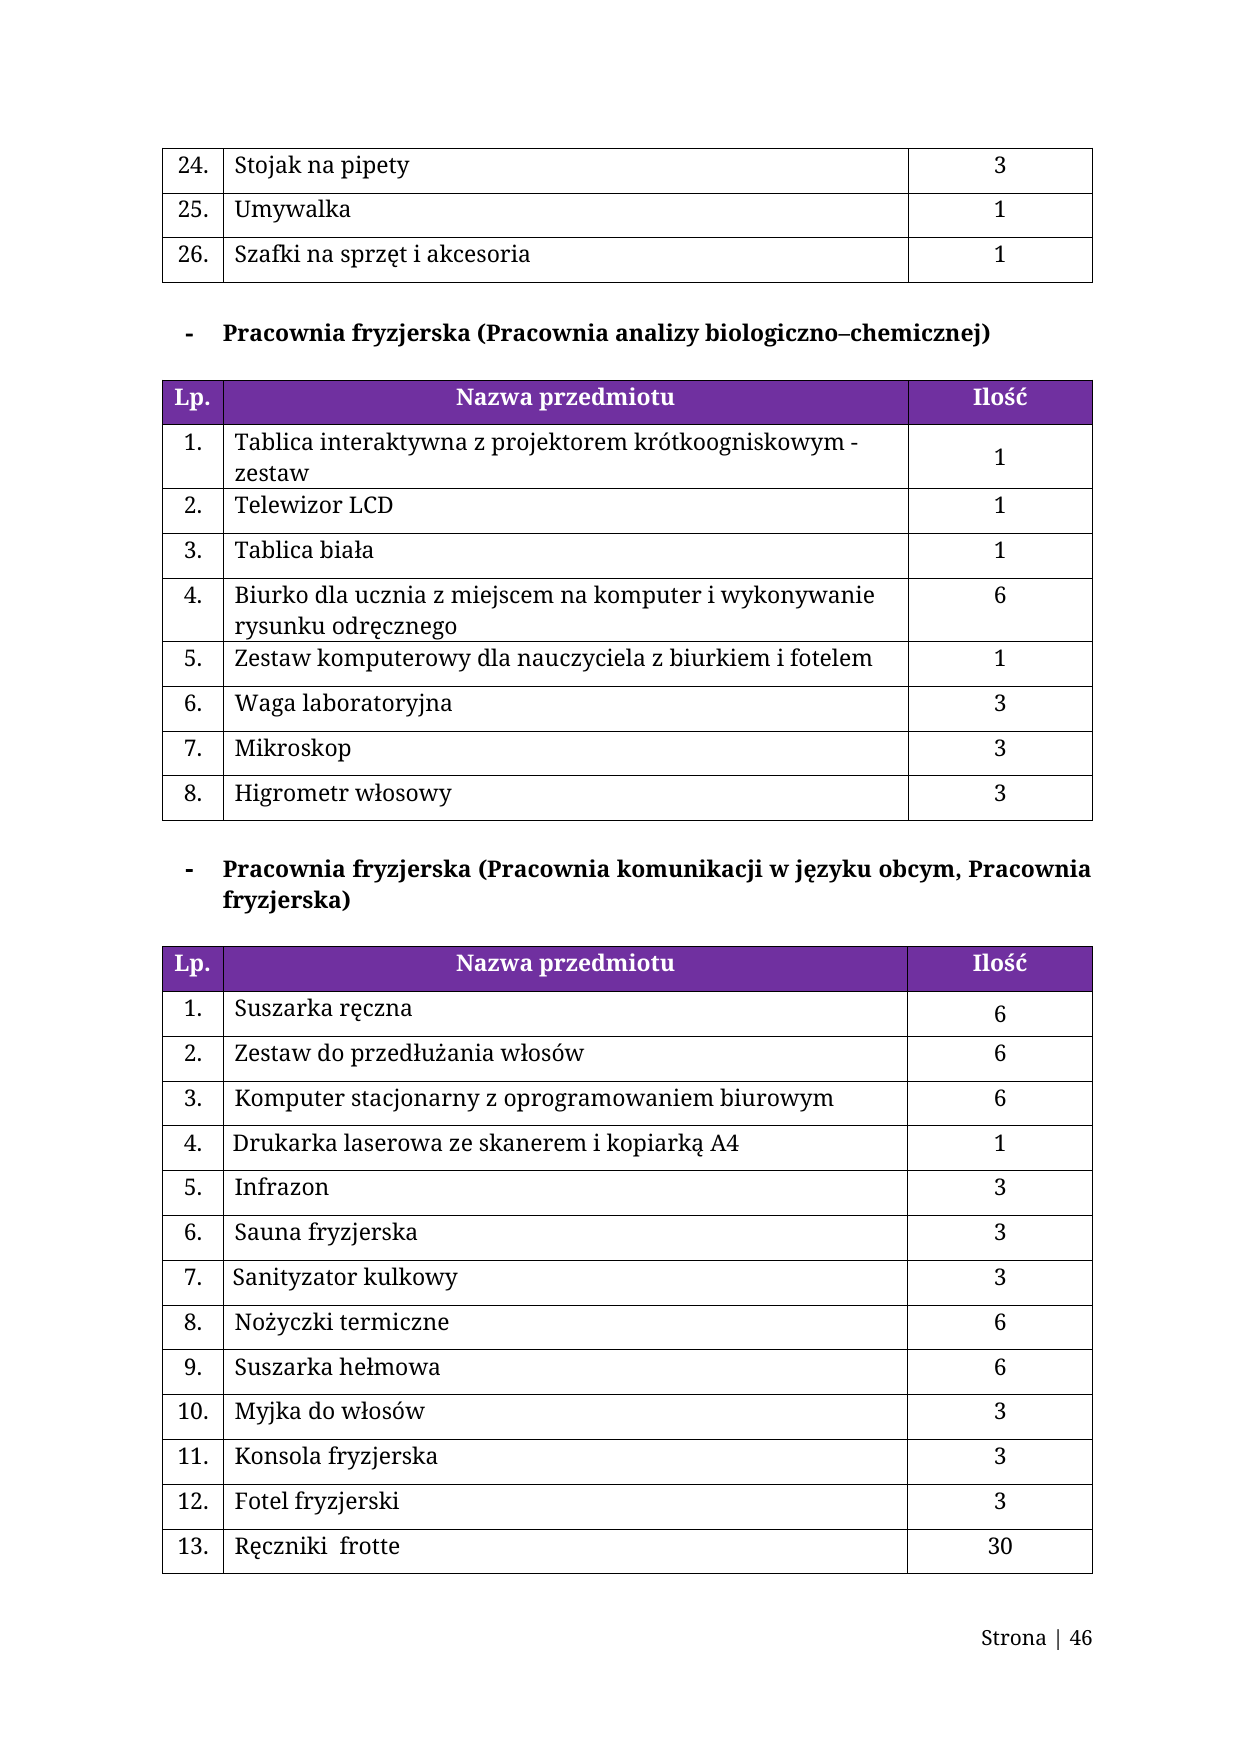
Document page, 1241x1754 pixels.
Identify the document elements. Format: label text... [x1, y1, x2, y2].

table_cell Myjka do włosów [224, 1395, 907, 1439]
table_cell 3. [163, 534, 223, 577]
table_cell 7. [163, 732, 223, 775]
table_cell 24. [163, 149, 223, 192]
table_cell 1. [163, 425, 223, 488]
table_cell 3 [908, 1485, 1092, 1528]
table_cell 11. [163, 1440, 223, 1484]
table_cell 3 [909, 776, 1092, 820]
table_cell Suszarka hełmowa [224, 1350, 907, 1394]
table_cell 8. [163, 776, 223, 820]
table_cell 12. [163, 1485, 223, 1528]
table_cell Konsola fryzjerska [224, 1440, 907, 1484]
table_cell 6 [908, 1082, 1092, 1125]
table_cell 4. [163, 579, 223, 641]
table_cell 1. [163, 992, 223, 1036]
table_cell Higrometr włosowy [224, 776, 908, 820]
table_header Lp. [163, 381, 223, 424]
table_cell 10. [163, 1395, 223, 1439]
table_cell Biurko dla ucznia z miejscem na komputer i wykonywanie rysunku odręcznego [224, 579, 908, 641]
table_cell 3. [163, 1082, 223, 1125]
table_cell 6. [163, 1216, 223, 1260]
table_cell Tablica interaktywna z projektorem krótkoogniskowym - zestaw [224, 425, 908, 488]
table_cell 6 [908, 1306, 1092, 1349]
table_cell 6. [163, 687, 223, 731]
table_cell Stojak na pipety [224, 149, 908, 192]
table_cell Suszarka ręczna [224, 992, 907, 1036]
table_cell Sanityzator kulkowy [224, 1261, 907, 1304]
table_cell 6 [908, 1350, 1092, 1394]
table_cell Telewizor LCD [224, 489, 908, 533]
table_cell Ręczniki frotte [224, 1530, 907, 1573]
table_cell 3 [909, 149, 1092, 192]
table_cell 3 [908, 1216, 1092, 1260]
table_cell 2. [163, 489, 223, 533]
table_cell 1 [909, 489, 1092, 533]
table_cell 3 [909, 687, 1092, 731]
table_cell Fotel fryzjerski [224, 1485, 907, 1528]
table_cell 3 [908, 1440, 1092, 1484]
table_cell Infrazon [224, 1171, 907, 1215]
table_cell 25. [163, 194, 223, 237]
table_cell 3 [908, 1395, 1092, 1439]
table_header Nazwa przedmiotu [224, 381, 908, 424]
table_cell 5. [163, 642, 223, 686]
table_cell 6 [908, 1037, 1092, 1081]
table_cell 1 [909, 425, 1092, 488]
table_cell 3 [908, 1261, 1092, 1304]
table_cell 3 [909, 732, 1092, 775]
table_cell 1 [908, 1126, 1092, 1170]
table_cell Drukarka laserowa ze skanerem i kopiarką A4 [224, 1126, 907, 1170]
table_cell Nożyczki termiczne [224, 1306, 907, 1349]
table_cell 6 [908, 992, 1092, 1036]
list Pracownia fryzjerska (Pracownia analizy biologiczno–chemicznej) [185, 317, 1093, 348]
table_cell Umywalka [224, 194, 908, 237]
table_cell 30 [908, 1530, 1092, 1573]
table_header Ilość [908, 947, 1092, 991]
table_cell Zestaw do przedłużania włosów [224, 1037, 907, 1081]
table_cell 1 [909, 238, 1092, 282]
table_cell Waga laboratoryjna [224, 687, 908, 731]
table_cell Zestaw komputerowy dla nauczyciela z biurkiem i fotelem [224, 642, 908, 686]
table_cell 7. [163, 1261, 223, 1304]
table_cell 1 [909, 534, 1092, 577]
table_cell Komputer stacjonarny z oprogramowaniem biurowym [224, 1082, 907, 1125]
table_header Nazwa przedmiotu [224, 947, 907, 991]
table_cell Tablica biała [224, 534, 908, 577]
table_cell 1 [909, 642, 1092, 686]
table_cell 6 [909, 579, 1092, 641]
table_cell 1 [909, 194, 1092, 237]
table_cell 8. [163, 1306, 223, 1349]
table_cell Mikroskop [224, 732, 908, 775]
table_cell 4. [163, 1126, 223, 1170]
table_header Lp. [163, 947, 223, 991]
table_cell 3 [908, 1171, 1092, 1215]
table_cell 13. [163, 1530, 223, 1573]
table_cell Sauna fryzjerska [224, 1216, 907, 1260]
list Pracownia fryzjerska (Pracownia komunikacji w języku obcym, Pracownia fryzjerska) [185, 852, 1093, 915]
table_cell 26. [163, 238, 223, 282]
table_cell 2. [163, 1037, 223, 1081]
table_cell 9. [163, 1350, 223, 1394]
table_header Ilość [909, 381, 1092, 424]
table_cell Szafki na sprzęt i akcesoria [224, 238, 908, 282]
table_cell 5. [163, 1171, 223, 1215]
